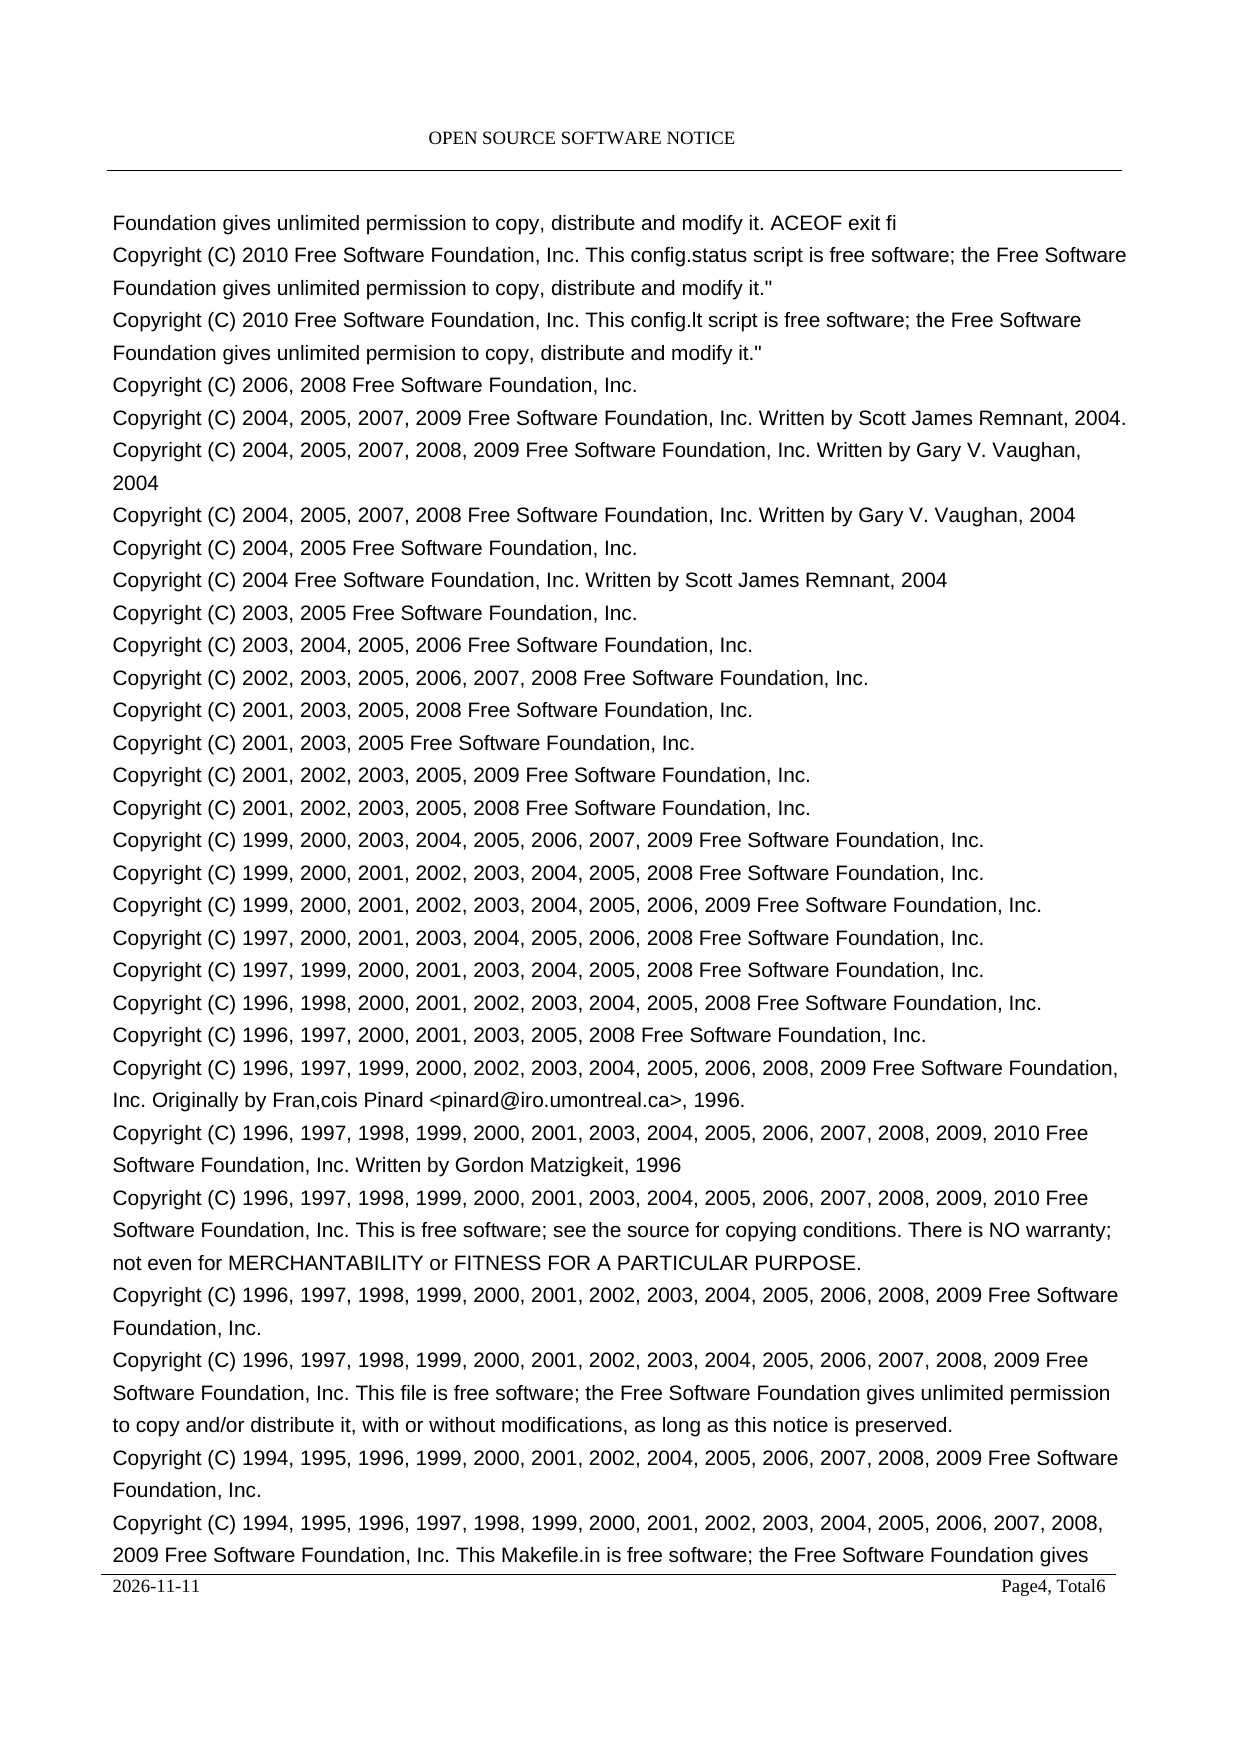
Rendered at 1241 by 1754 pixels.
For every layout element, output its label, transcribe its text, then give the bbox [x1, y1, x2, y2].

text Copyright (C) 2004, 2005, 2007, 2009 Free Software Foundation, Inc. Written by Scott James Remnant, 2004. [112, 401, 1128, 434]
text Copyright (C) 1999, 2000, 2001, 2002, 2003, 2004, 2005, 2006, 2009 Free Software Foundation, Inc. [112, 889, 1128, 921]
text Copyright (C) 2003, 2004, 2005, 2006 Free Software Foundation, Inc. [112, 629, 1128, 661]
text Copyright (C) 2001, 2003, 2005 Free Software Foundation, Inc. [112, 726, 1128, 759]
text Copyright (C) 2002, 2003, 2005, 2006, 2007, 2008 Free Software Foundation, Inc. [112, 661, 1128, 694]
text Copyright (C) 2001, 2002, 2003, 2005, 2009 Free Software Foundation, Inc. [112, 759, 1128, 791]
text Copyright (C) 1994, 1995, 1996, 1999, 2000, 2001, 2002, 2004, 2005, 2006, 2007, 2008, 2009 Free Software Foundation, Inc. [112, 1441, 1128, 1506]
text Copyright (C) 1996, 1997, 1998, 1999, 2000, 2001, 2003, 2004, 2005, 2006, 2007, 2008, 2009, 2010 Free Software Foundation, Inc. This is free software; see the source for copying conditions. There is NO warranty; not even for MERCHANTABILITY or FITNESS FOR A PARTICULAR PURPOSE. [112, 1181, 1128, 1279]
text Copyright (C) 2006, 2008 Free Software Foundation, Inc. [112, 369, 1128, 401]
text Copyright (C) 1996, 1997, 1999, 2000, 2002, 2003, 2004, 2005, 2006, 2008, 2009 Free Software Foundation, Inc. Originally by Fran,cois Pinard <pinard@iro.umontreal.ca>, 1996. [112, 1051, 1128, 1116]
text Copyright (C) 1997, 1999, 2000, 2001, 2003, 2004, 2005, 2008 Free Software Foundation, Inc. [112, 954, 1128, 986]
text Copyright (C) 1996, 1998, 2000, 2001, 2002, 2003, 2004, 2005, 2008 Free Software Foundation, Inc. [112, 986, 1128, 1019]
text Copyright (C) 2004, 2005, 2007, 2008, 2009 Free Software Foundation, Inc. Written by Gary V. Vaughan, 2004 [112, 434, 1128, 499]
text Copyright (C) 1997, 2000, 2001, 2003, 2004, 2005, 2006, 2008 Free Software Foundation, Inc. [112, 921, 1128, 954]
text Copyright (C) 2010 Free Software Foundation, Inc. This config.lt script is free software; the Free Software Foundation gives unlimited permision to copy, distribute and modify it." [112, 304, 1128, 369]
text Copyright (C) 1999, 2000, 2001, 2002, 2003, 2004, 2005, 2008 Free Software Foundation, Inc. [112, 856, 1128, 889]
text Copyright (C) 2003, 2005 Free Software Foundation, Inc. [112, 596, 1128, 629]
text Copyright (C) 1996, 1997, 1998, 1999, 2000, 2001, 2003, 2004, 2005, 2006, 2007, 2008, 2009, 2010 Free Software Foundation, Inc. Written by Gordon Matzigkeit, 1996 [112, 1116, 1128, 1181]
text Copyright (C) 1996, 1997, 1998, 1999, 2000, 2001, 2002, 2003, 2004, 2005, 2006, 2008, 2009 Free Software Foundation, Inc. [112, 1279, 1128, 1344]
text Copyright (C) 2004 Free Software Foundation, Inc. Written by Scott James Remnant, 2004 [112, 564, 1128, 596]
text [112, 206, 1128, 239]
text Copyright (C) 2001, 2002, 2003, 2005, 2008 Free Software Foundation, Inc. [112, 791, 1128, 824]
text Copyright (C) 1999, 2000, 2003, 2004, 2005, 2006, 2007, 2009 Free Software Foundation, Inc. [112, 824, 1128, 856]
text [112, 1506, 1128, 1571]
text Copyright (C) 1996, 1997, 2000, 2001, 2003, 2005, 2008 Free Software Foundation, Inc. [112, 1019, 1128, 1051]
text Copyright (C) 2010 Free Software Foundation, Inc. This config.status script is free software; the Free Software Foundation gives unlimited permission to copy, distribute and modify it." [112, 239, 1128, 304]
text Copyright (C) 2004, 2005 Free Software Foundation, Inc. [112, 531, 1128, 564]
text Copyright (C) 1996, 1997, 1998, 1999, 2000, 2001, 2002, 2003, 2004, 2005, 2006, 2007, 2008, 2009 Free Software Foundation, Inc. This file is free software; the Free Software Foundation gives unlimited permission to copy and/or distribute it, with or without modifications, as long as this notice is preserved. [112, 1344, 1128, 1441]
text Copyright (C) 2001, 2003, 2005, 2008 Free Software Foundation, Inc. [112, 694, 1128, 726]
text Copyright (C) 2004, 2005, 2007, 2008 Free Software Foundation, Inc. Written by Gary V. Vaughan, 2004 [112, 499, 1128, 531]
